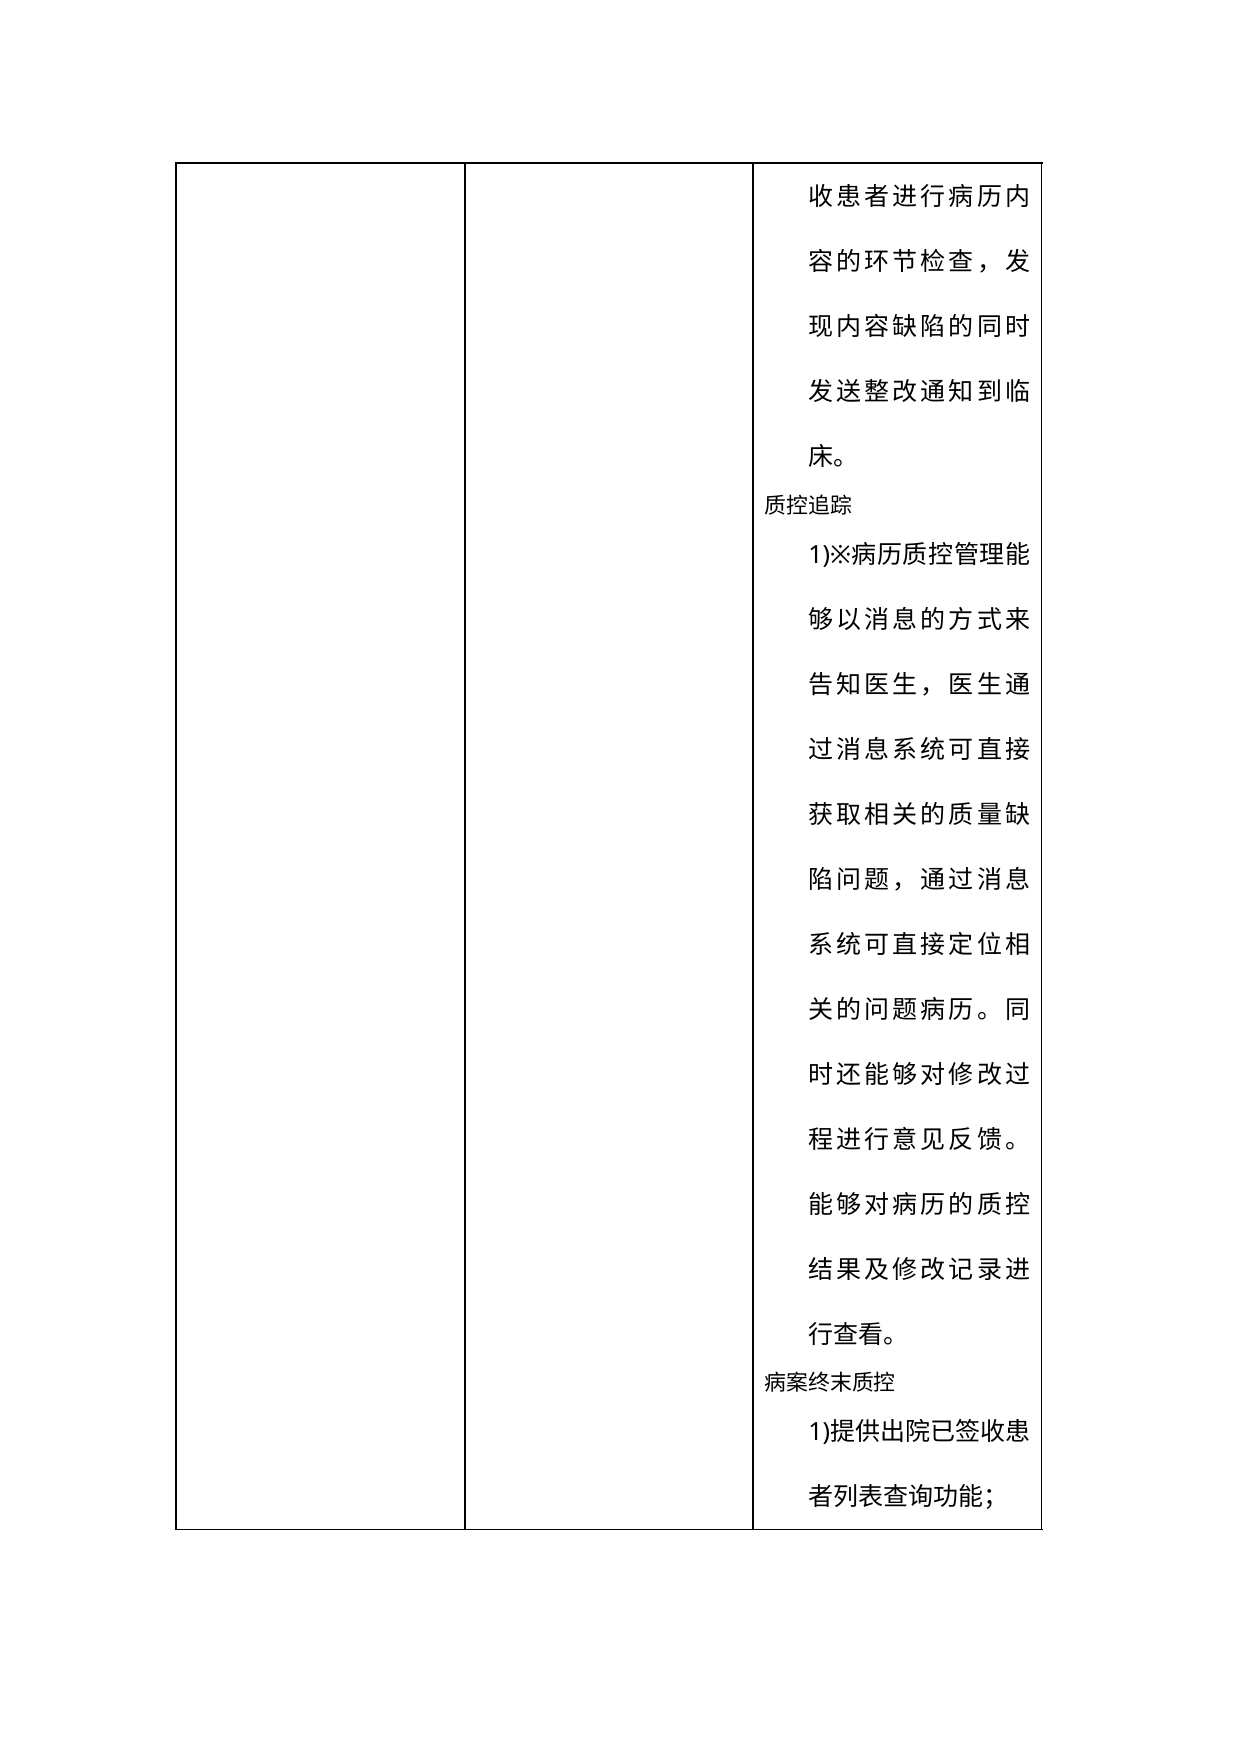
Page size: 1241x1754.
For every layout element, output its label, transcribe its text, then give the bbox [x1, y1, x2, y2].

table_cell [754, 164, 1041, 1528]
table_cell [466, 164, 752, 1528]
table_cell 2 [177, 164, 464, 1528]
